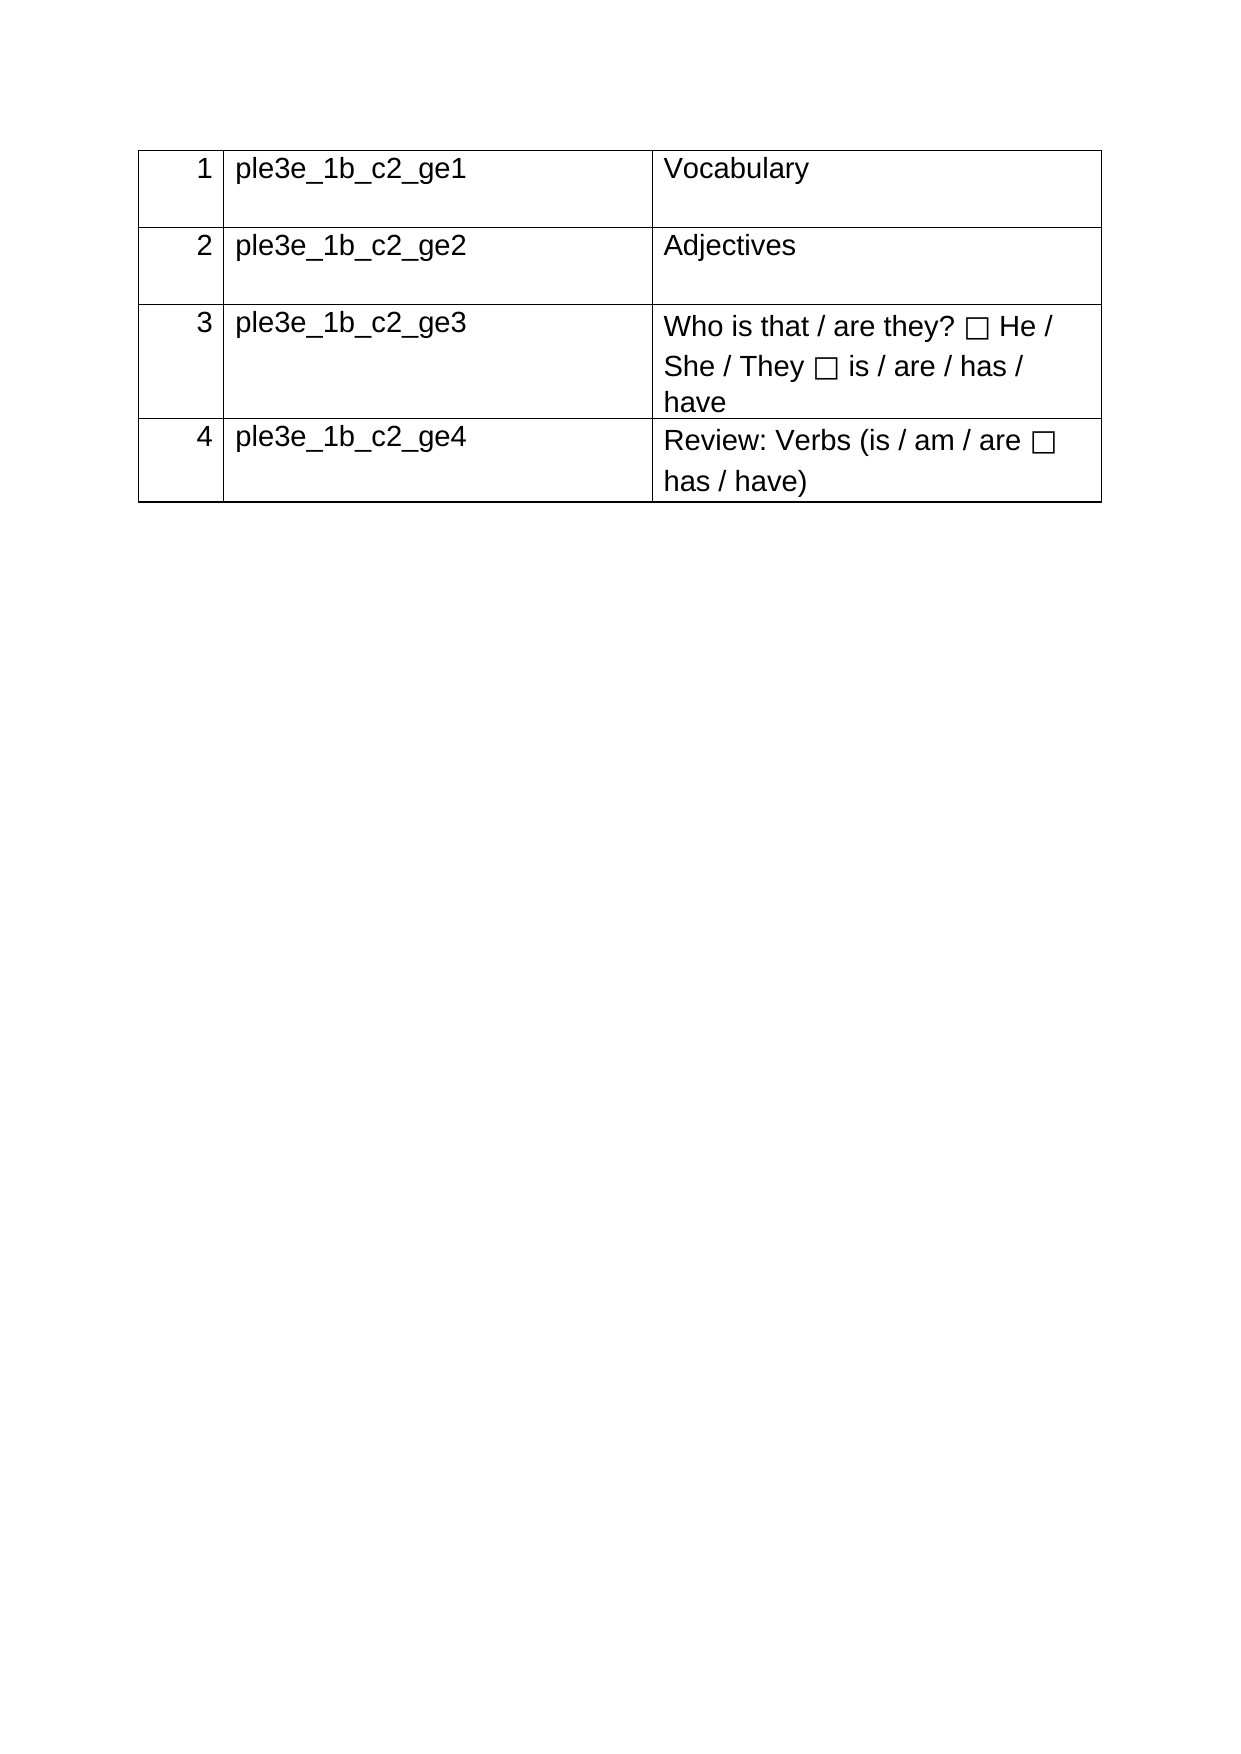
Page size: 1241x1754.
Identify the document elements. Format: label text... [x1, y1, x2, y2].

table_cell Who is that / are they? □ He / She / They □ is / are / has / have [653, 305, 1101, 418]
table_cell ple3e_1b_c2_ge2 [224, 228, 652, 304]
table_header ple3e_1b_c2_ge1 [224, 151, 652, 227]
table_header Vocabulary [653, 151, 1101, 227]
table_cell 4 [139, 419, 223, 501]
table_cell 2 [139, 228, 223, 304]
table_cell Adjectives [653, 228, 1101, 304]
table_header 1 [139, 151, 223, 227]
table_cell 3 [139, 305, 223, 418]
table_cell ple3e_1b_c2_ge4 [224, 419, 652, 501]
table_cell Review: Verbs (is / am / are □ has / have) [653, 419, 1101, 501]
table_cell ple3e_1b_c2_ge3 [224, 305, 652, 418]
